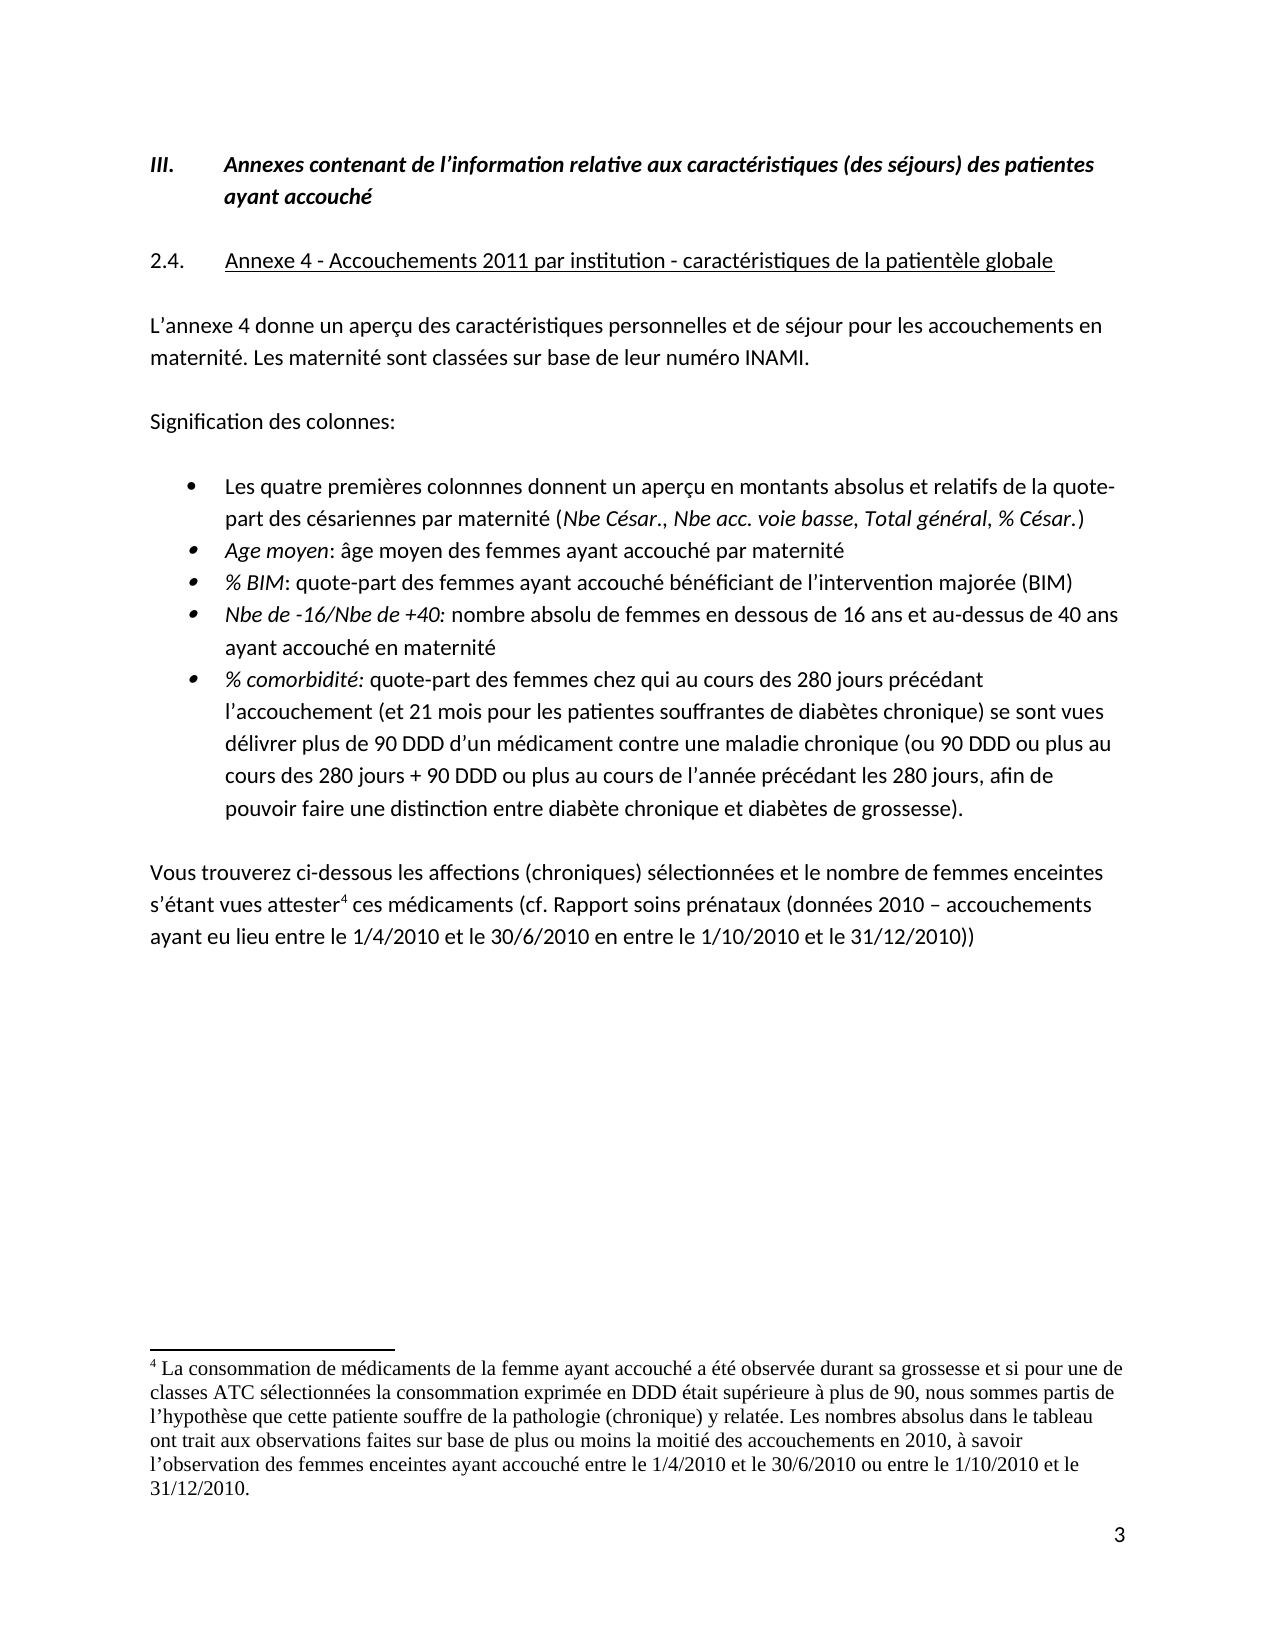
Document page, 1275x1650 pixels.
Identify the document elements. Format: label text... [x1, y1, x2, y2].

text Vous trouverez ci-dessous les affections (chroniques) sélectionnées et le nombre de femmes enceintes s’étant vues attester ces médicaments (cf. Rapport soins prénataux (données 2010 – accouchements ayant eu lieu entre le 1/4/2010 et le 30/6/2010 en entre le 1/10/2010 et le 31/12/2010)) [150, 858, 1125, 951]
text L’annexe 4 donne un aperçu des caractéristiques personnelles et de séjour pour les accouchements en maternité. Les maternité sont classées sur base de leur numéro INAMI. [150, 311, 1125, 371]
list % comorbidité: quote-part des femmes chez qui au cours des 280 jours précédant l’accouchement (et 21 mois pour les patientes souffrantes de diabètes chronique) se sont vues délivrer plus de 90 DDD d’un médicament contre une maladie chronique (ou 90 DDD ou plus au cours des 280 jours + 90 DDD ou plus au cours de l’année précédant les 280 jours, afin de pouvoir faire une distinction entre diabète chronique et diabètes de grossesse). [187, 665, 1125, 822]
text 2.4. Annexe 4 - Accouchements 2011 par institution - caractéristiques de la patientèle globale [150, 247, 1125, 274]
list % BIM: quote-part des femmes ayant accouché bénéficiant de l’intervention majorée (BIM) [187, 568, 1125, 596]
text Signification des colonnes: [150, 407, 1125, 436]
text III. Annexes contenant de l’information relative aux caractéristiques (des séjours) des patientes ayant accouché [150, 150, 1125, 210]
list Les quatre premières colonnnes donnent un aperçu en montants absolus et relatifs de la quote-part des césariennes par maternité (Nbe César., Nbe acc. voie basse, Total général, % César.) [187, 472, 1125, 532]
list Nbe de -16/Nbe de +40: nombre absolu de femmes en dessous de 16 ans et au-dessus de 40 ans ayant accouché en maternité [187, 601, 1125, 661]
list Age moyen: âge moyen des femmes ayant accouché par maternité [187, 536, 1125, 564]
